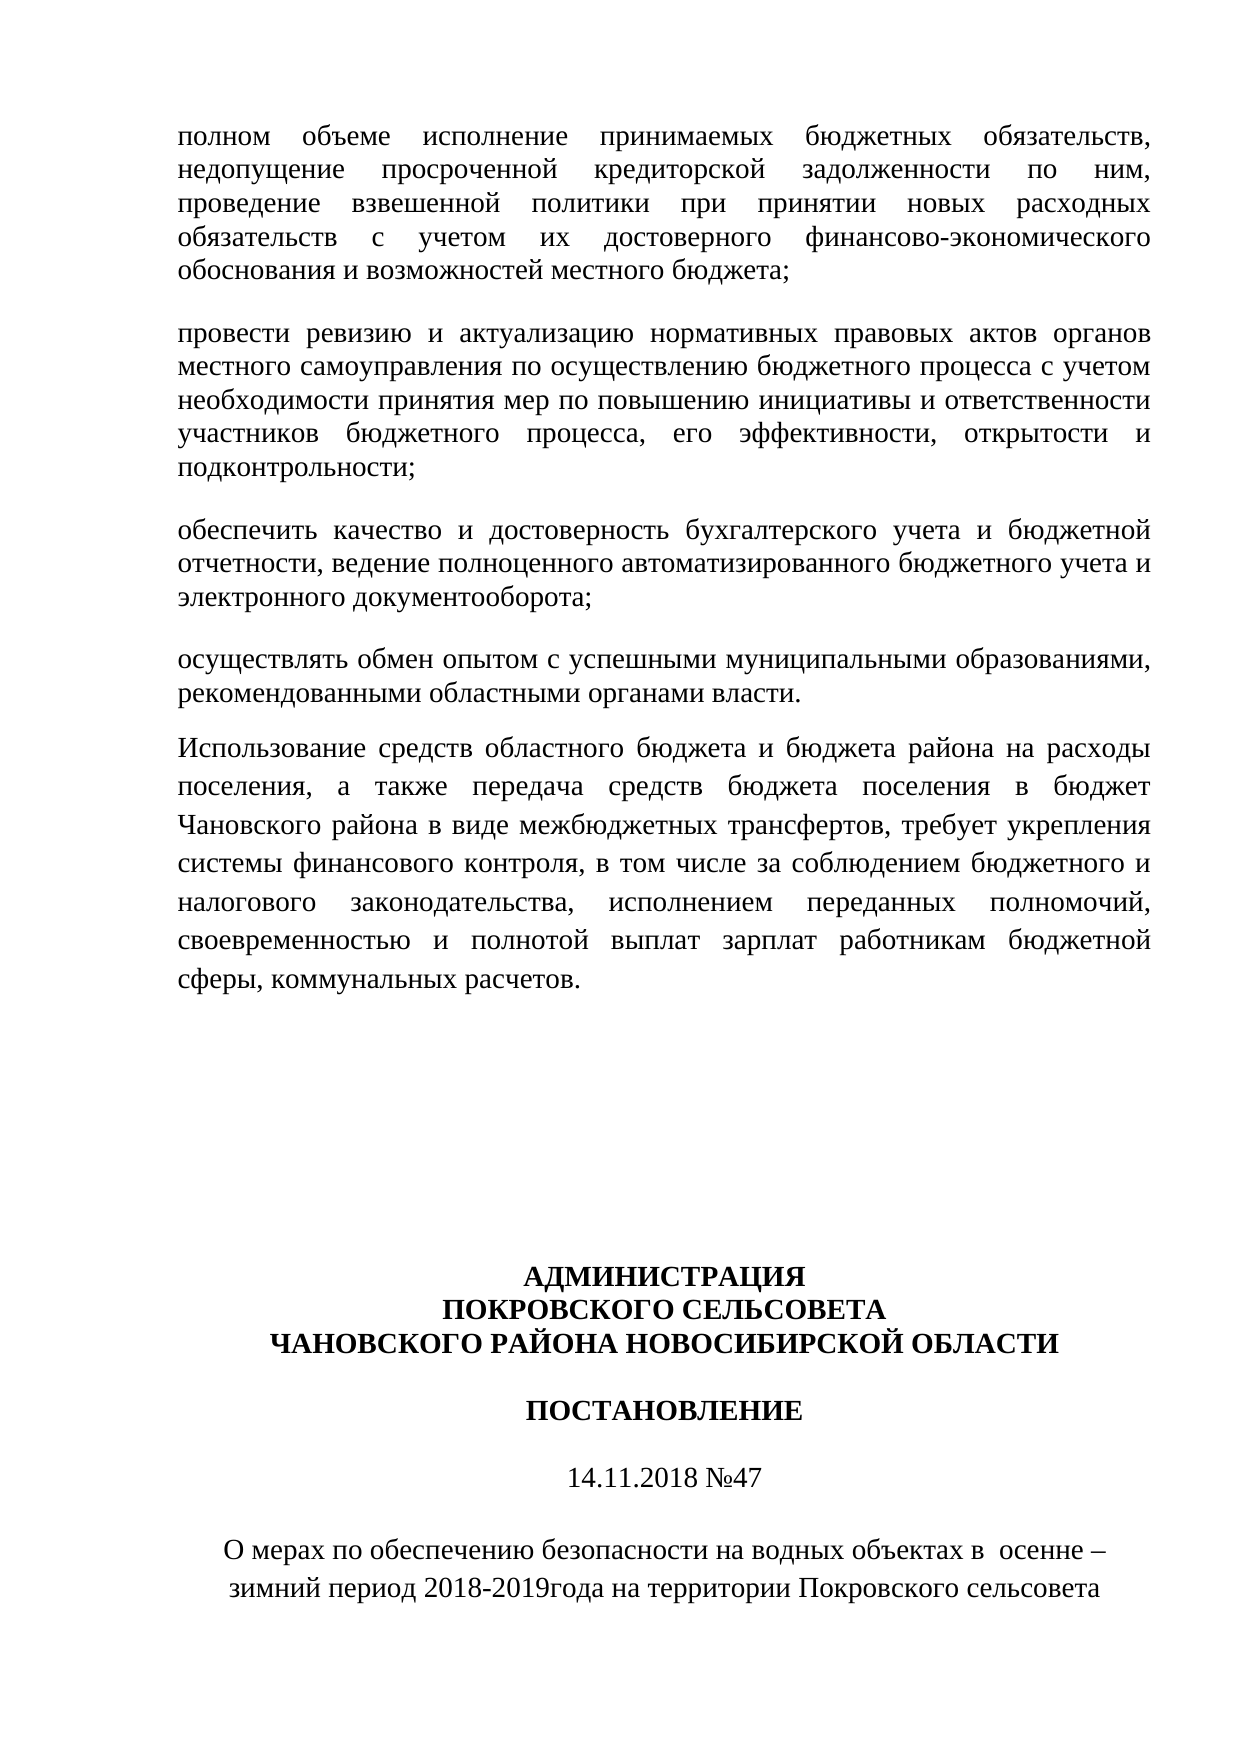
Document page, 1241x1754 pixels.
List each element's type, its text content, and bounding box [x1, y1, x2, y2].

text ПОСТАНОВЛЕНИЕ [177, 1393, 1152, 1426]
text Использование средств областного бюджета и бюджета района на расходы поселения, а также передача средств бюджета поселения в бюджет Чановского района в виде межбюджетных трансфертов, требует укрепления системы финансового контроля, в том числе за соблюдением бюджетного и налогового законодательства, исполнением переданных полномочий, своевременностью и полнотой выплат зарплат работникам бюджетной сферы, коммунальных расчетов. [177, 730, 1152, 994]
text ПОКРОВСКОГО СЕЛЬСОВЕТА [177, 1292, 1152, 1326]
text обеспечить качество и достоверность бухгалтерского учета и бюджетной отчетности, ведение полноценного автоматизированного бюджетного учета и электронного документооборота; [177, 512, 1152, 612]
text О мерах по обеспечению безопасности на водных объектах в осенне – зимний период 2018-2019года на территории Покровского сельсовета [177, 1532, 1152, 1604]
text АДМИНИСТРАЦИЯ [177, 1259, 1152, 1292]
text осуществлять обмен опытом с успешными муниципальными образованиями, рекомендованными областными органами власти. [177, 642, 1152, 709]
text 14.11.2018 №47 [177, 1460, 1152, 1493]
text ЧАНОВСКОГО РАЙОНА НОВОСИБИРСКОЙ ОБЛАСТИ [177, 1326, 1152, 1359]
text провести ревизию и актуализацию нормативных правовых актов органов местного самоуправления по осуществлению бюджетного процесса с учетом необходимости принятия мер по повышению инициативы и ответственности участников бюджетного процесса, его эффективности, открытости и подконтрольности; [177, 315, 1152, 483]
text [177, 118, 1152, 286]
